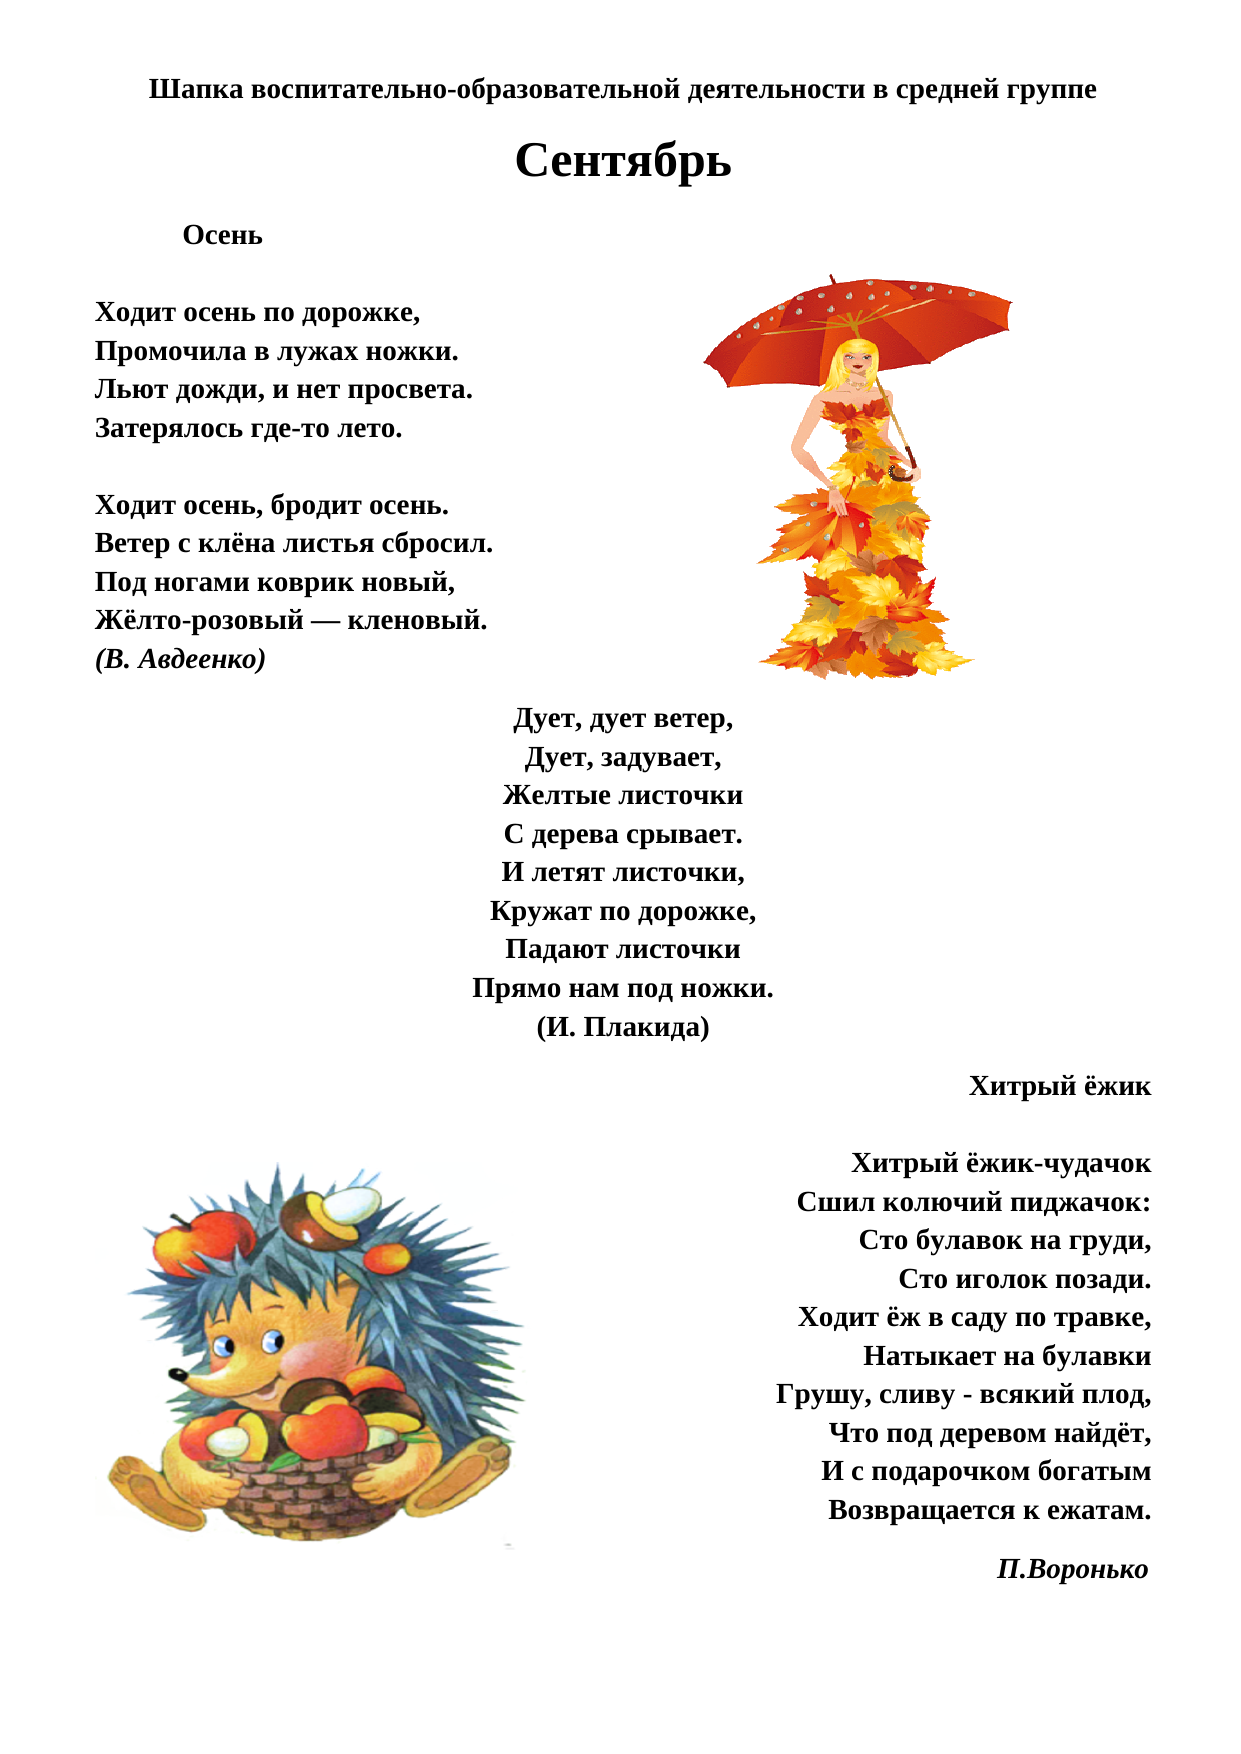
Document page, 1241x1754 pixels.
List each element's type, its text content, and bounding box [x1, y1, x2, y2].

text П.Воронько [94, 1551, 1152, 1585]
picture [703, 674, 1013, 680]
text Осень Ходит осень по дорожке, Промочила в лужах ножки. Льют дожди, и нет просвета. Затерялось где-то лето. Ходит осень, бродит осень. Ветер с клёна листья сбросил. Под ногами коврик новый, Жёлто-розовый — кленовый. (В. Авдеенко) [94, 217, 1152, 674]
text Сентябрь [94, 130, 1152, 188]
text Хитрый ёжик Хитрый ёжик-чудачок Сшил колючий пиджачок: Сто булавок на груди, Сто иголок позади. Ходит ёж в саду по травке, Натыкает на булавки Грушу, сливу - всякий плод, Что под деревом найдёт, И с подарочком богатым Возвращается к ежатам. [94, 1068, 1152, 1526]
text Дует, дует ветер, Дует, задувает, Желтые листочки С дерева срывает. И летят листочки, Кружат по дорожке, Падают листочки Прямо нам под ножки. (И. Плакида) [94, 700, 1152, 1042]
picture [95, 1526, 538, 1551]
text Шапка воспитательно-образовательной деятельности в средней группе [94, 71, 1152, 104]
